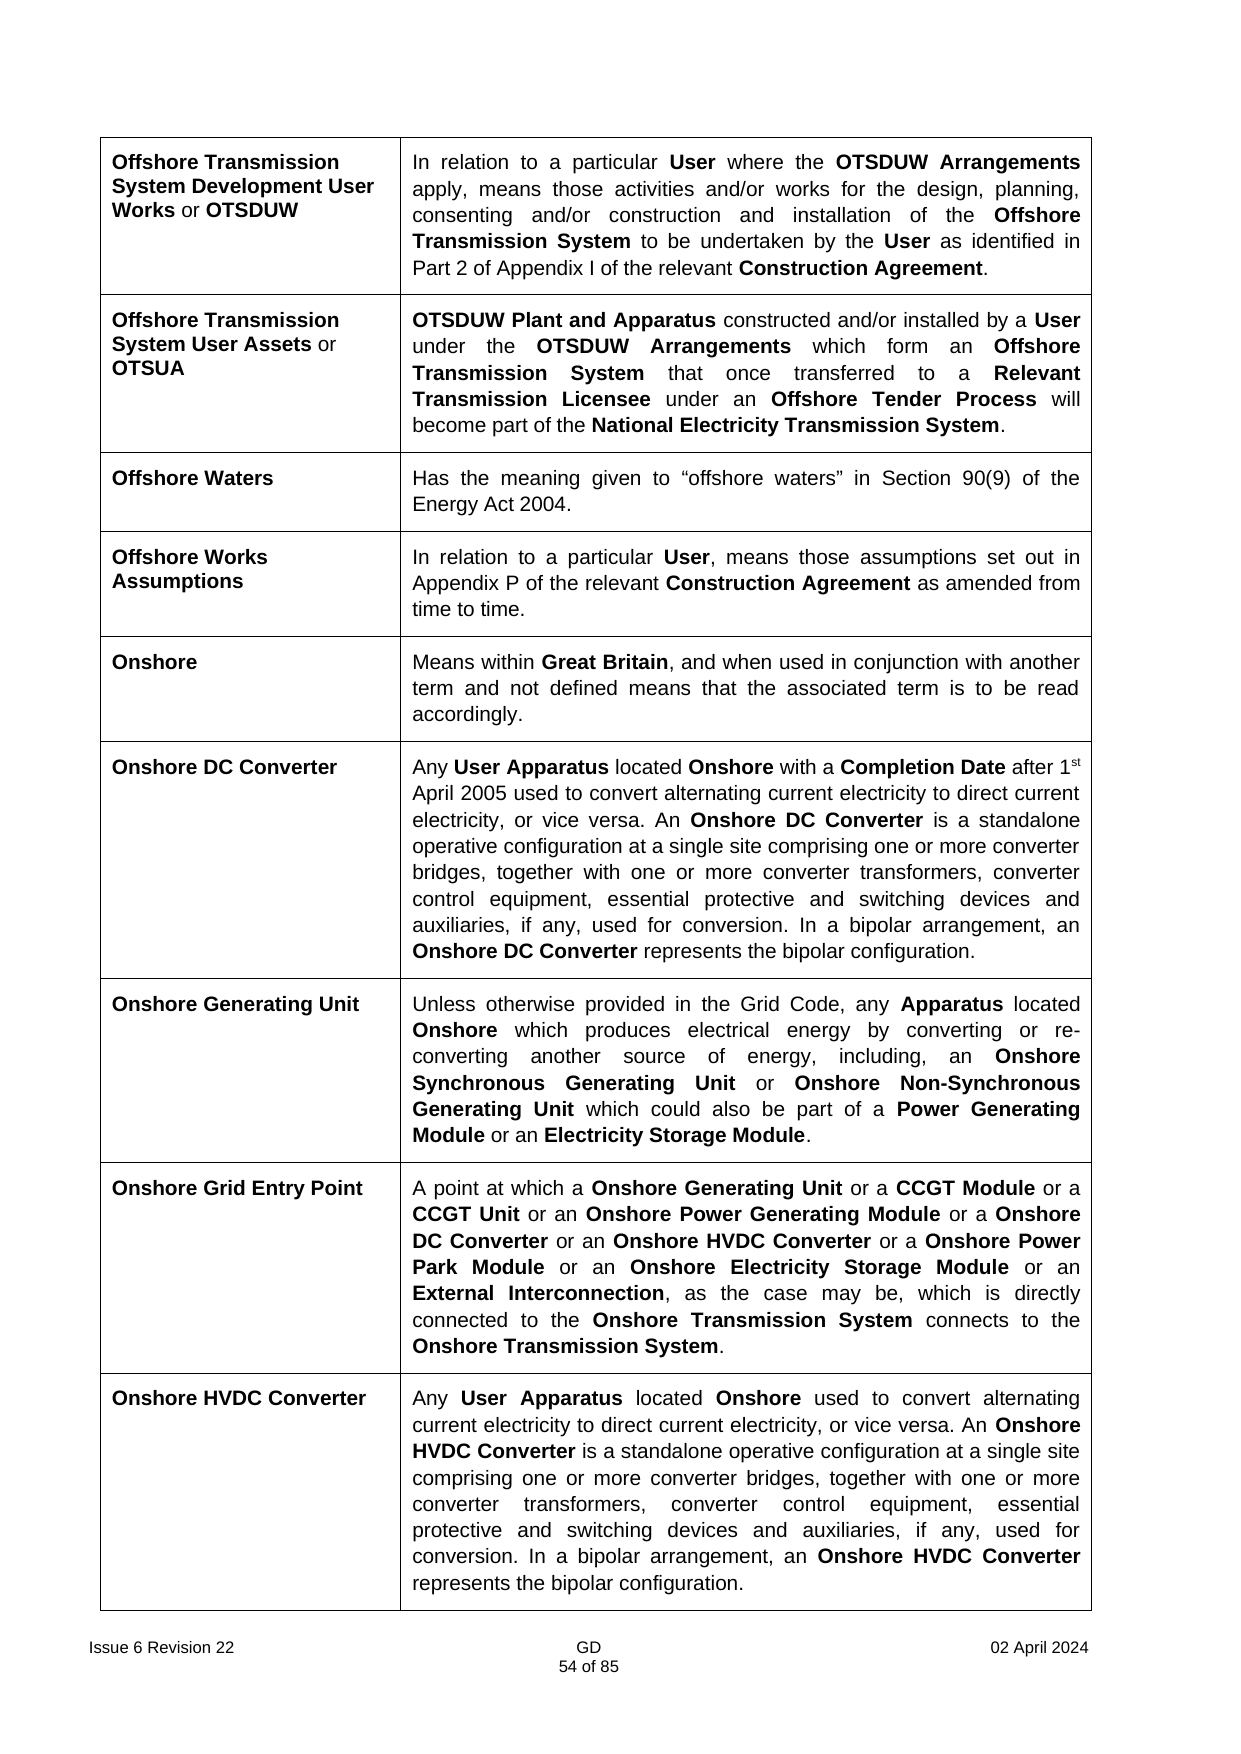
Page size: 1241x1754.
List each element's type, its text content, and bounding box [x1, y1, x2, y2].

table_cell Offshore Transmission System User Assets or OTSUA [101, 295, 400, 452]
table_cell Offshore Waters [101, 453, 400, 531]
table_cell In relation to a particular User, means those assumptions set out in Appendix P of the relevant Construction Agreement as amended from time to time. [401, 532, 1091, 636]
table_cell Onshore [101, 637, 400, 741]
table_cell Unless otherwise provided in the Grid Code, any Apparatus located Onshore which produces electrical energy by converting or re-converting another source of energy, including, an Onshore Synchronous Generating Unit or Onshore Non-Synchronous Generating Unit which could also be part of a Power Generating Module or an Electricity Storage Module. [401, 979, 1091, 1162]
table_cell OTSDUW Plant and Apparatus constructed and/or installed by a User under the OTSDUW Arrangements which form an Offshore Transmission System that once transferred to a Relevant Transmission Licensee under an Offshore Tender Process will become part of the National Electricity Transmission System. [401, 295, 1091, 452]
table_cell Has the meaning given to “offshore waters” in Section 90(9) of the Energy Act 2004. [401, 453, 1091, 531]
table_cell Any User Apparatus located Onshore with a Completion Date after 1st April 2005 used to convert alternating current electricity to direct current electricity, or vice versa. An Onshore DC Converter is a standalone operative configuration at a single site comprising one or more converter bridges, together with one or more converter transformers, converter control equipment, essential protective and switching devices and auxiliaries, if any, used for conversion. In a bipolar arrangement, an Onshore DC Converter represents the bipolar configuration. [401, 742, 1091, 978]
table_cell In relation to a particular User where the OTSDUW Arrangements apply, means those activities and/or works for the design, planning, consenting and/or construction and installation of the Offshore Transmission System to be undertaken by the User as identified in Part 2 of Appendix I of the relevant Construction Agreement. [401, 138, 1091, 294]
table_cell Offshore Transmission System Development User Works or OTSDUW [101, 138, 400, 294]
table_cell Any User Apparatus located Onshore used to convert alternating current electricity to direct current electricity, or vice versa. An Onshore HVDC Converter is a standalone operative configuration at a single site comprising one or more converter bridges, together with one or more converter transformers, converter control equipment, essential protective and switching devices and auxiliaries, if any, used for conversion. In a bipolar arrangement, an Onshore HVDC Converter represents the bipolar configuration. [401, 1374, 1091, 1609]
table_cell Onshore Grid Entry Point [101, 1163, 400, 1373]
table_cell Onshore Generating Unit [101, 979, 400, 1162]
table_cell A point at which a Onshore Generating Unit or a CCGT Module or a CCGT Unit or an Onshore Power Generating Module or a Onshore DC Converter or an Onshore HVDC Converter or a Onshore Power Park Module or an Onshore Electricity Storage Module or an External Interconnection, as the case may be, which is directly connected to the Onshore Transmission System connects to the Onshore Transmission System. [401, 1163, 1091, 1373]
table_cell Offshore Works Assumptions [101, 532, 400, 636]
table_cell Onshore HVDC Converter [101, 1374, 400, 1609]
table_cell Onshore DC Converter [101, 742, 400, 978]
table_cell Means within Great Britain, and when used in conjunction with another term and not defined means that the associated term is to be read accordingly. [401, 637, 1091, 741]
